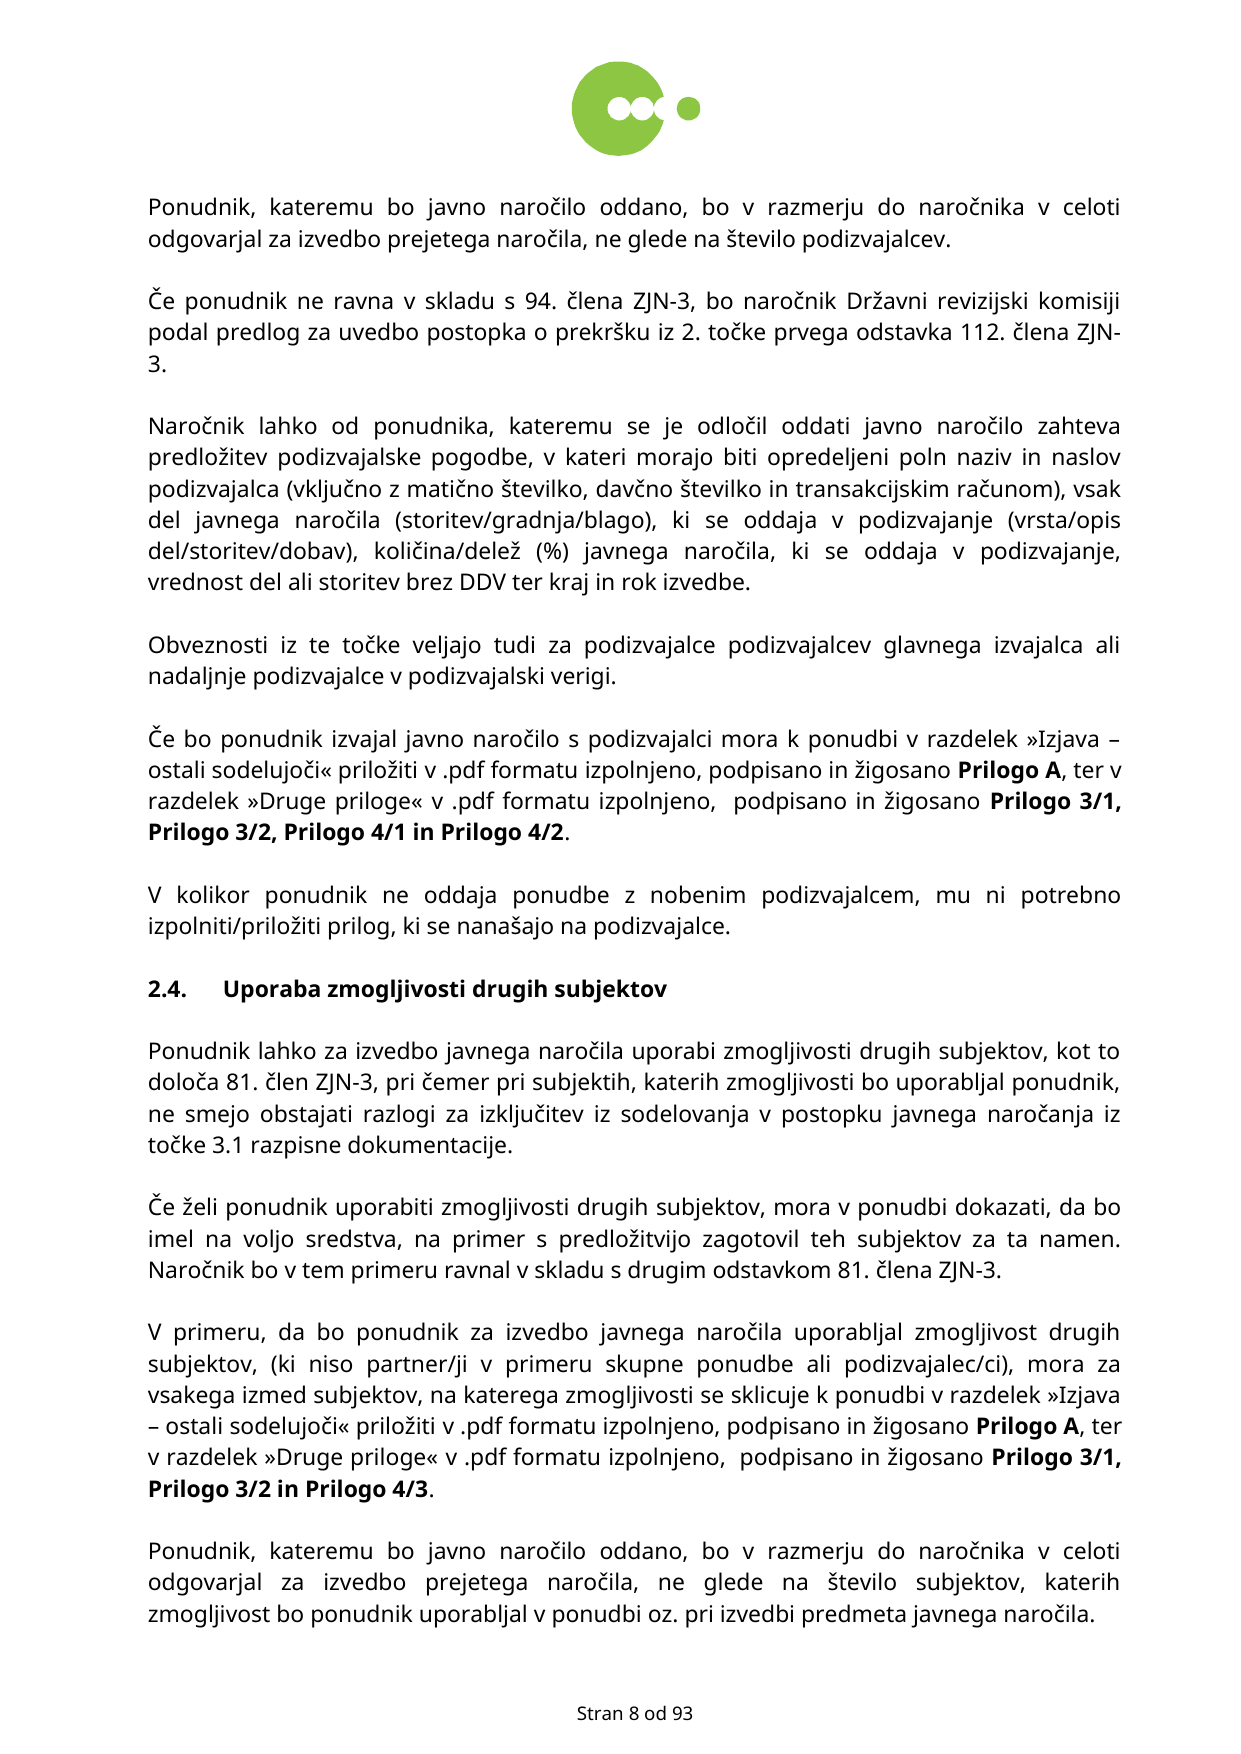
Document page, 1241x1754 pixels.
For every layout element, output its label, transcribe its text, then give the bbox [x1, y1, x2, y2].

list Uporaba zmogljivosti drugih subjektov [148, 973, 1122, 1004]
text Ponudnik lahko za izvedbo javnega naročila uporabi zmogljivosti drugih subjektov, kot to določa 81. člen ZJN-3, pri čemer pri subjektih, katerih zmogljivosti bo uporabljal ponudnik, ne smejo obstajati razlogi za izključitev iz sodelovanja v postopku javnega naročanja iz točke 3.1 razpisne dokumentacije. [148, 1035, 1122, 1160]
text Naročnik lahko od ponudnika, kateremu se je odločil oddati javno naročilo zahteva predložitev podizvajalske pogodbe, v kateri morajo biti opredeljeni poln naziv in naslov podizvajalca (vključno z matično številko, davčno številko in transakcijskim računom), vsak del javnega naročila (storitev/gradnja/blago), ki se oddaja v podizvajanje (vrsta/opis del/storitev/dobav), količina/delež (%) javnega naročila, ki se oddaja v podizvajanje, vrednost del ali storitev brez DDV ter kraj in rok izvedbe. [148, 410, 1122, 598]
text Obveznosti iz te točke veljajo tudi za podizvajalce podizvajalcev glavnega izvajalca ali nadaljnje podizvajalce v podizvajalski verigi. [148, 629, 1122, 691]
text Ponudnik, kateremu bo javno naročilo oddano, bo v razmerju do naročnika v celoti odgovarjal za izvedbo prejetega naročila, ne glede na število podizvajalcev. [148, 191, 1122, 254]
text Če ponudnik ne ravna v skladu s 94. člena ZJN-3, bo naročnik Državni revizijski komisiji podal predlog za uvedbo postopka o prekršku iz 2. točke prvega odstavka 112. člena ZJN-3. [148, 285, 1122, 379]
text Če bo ponudnik izvajal javno naročilo s podizvajalci mora k ponudbi v razdelek »Izjava – ostali sodelujoči« priložiti v .pdf formatu izpolnjeno, podpisano in žigosano Prilogo A, ter v razdelek »Druge priloge« v .pdf formatu izpolnjeno, podpisano in žigosano Prilogo 3/1, Prilogo 3/2, Prilogo 4/1 in Prilogo 4/2. [148, 723, 1122, 848]
text Če želi ponudnik uporabiti zmogljivosti drugih subjektov, mora v ponudbi dokazati, da bo imel na voljo sredstva, na primer s predložitvijo zagotovil teh subjektov za ta namen. Naročnik bo v tem primeru ravnal v skladu s drugim odstavkom 81. člena ZJN-3. [148, 1191, 1122, 1285]
text V primeru, da bo ponudnik za izvedbo javnega naročila uporabljal zmogljivost drugih subjektov, (ki niso partner/ji v primeru skupne ponudbe ali podizvajalec/ci), mora za vsakega izmed subjektov, na katerega zmogljivosti se sklicuje k ponudbi v razdelek »Izjava – ostali sodelujoči« priložiti v .pdf formatu izpolnjeno, podpisano in žigosano Prilogo A, ter v razdelek »Druge priloge« v .pdf formatu izpolnjeno, podpisano in žigosano Prilogo 3/1, Prilogo 3/2 in Prilogo 4/3. [148, 1316, 1122, 1504]
text Ponudnik, kateremu bo javno naročilo oddano, bo v razmerju do naročnika v celoti odgovarjal za izvedbo prejetega naročila, ne glede na število subjektov, katerih zmogljivost bo ponudnik uporabljal v ponudbi oz. pri izvedbi predmeta javnega naročila. [148, 1535, 1122, 1629]
text V kolikor ponudnik ne oddaja ponudbe z nobenim podizvajalcem, mu ni potrebno izpolniti/priložiti prilog, ki se nanašajo na podizvajalce. [148, 879, 1122, 941]
